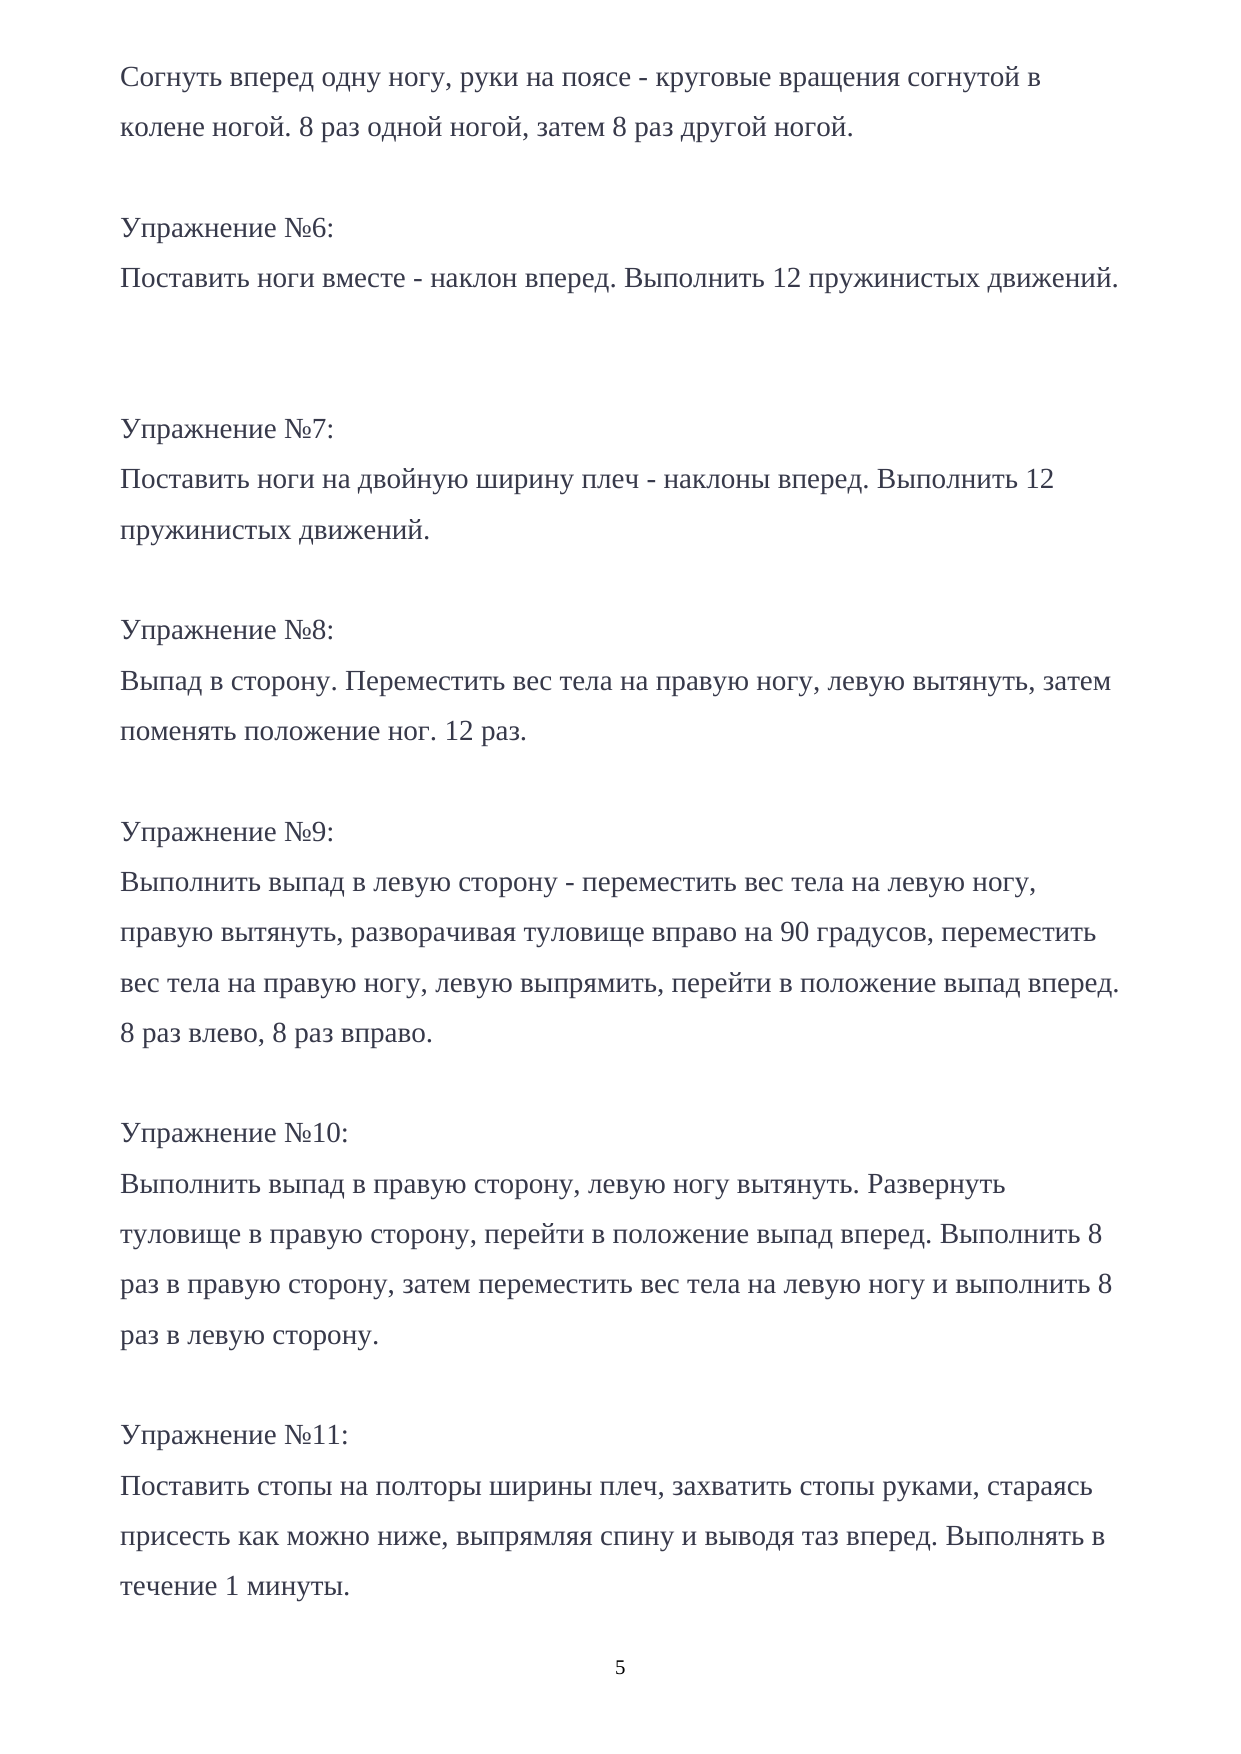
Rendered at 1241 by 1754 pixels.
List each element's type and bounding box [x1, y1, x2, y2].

text [120, 59, 1120, 1602]
